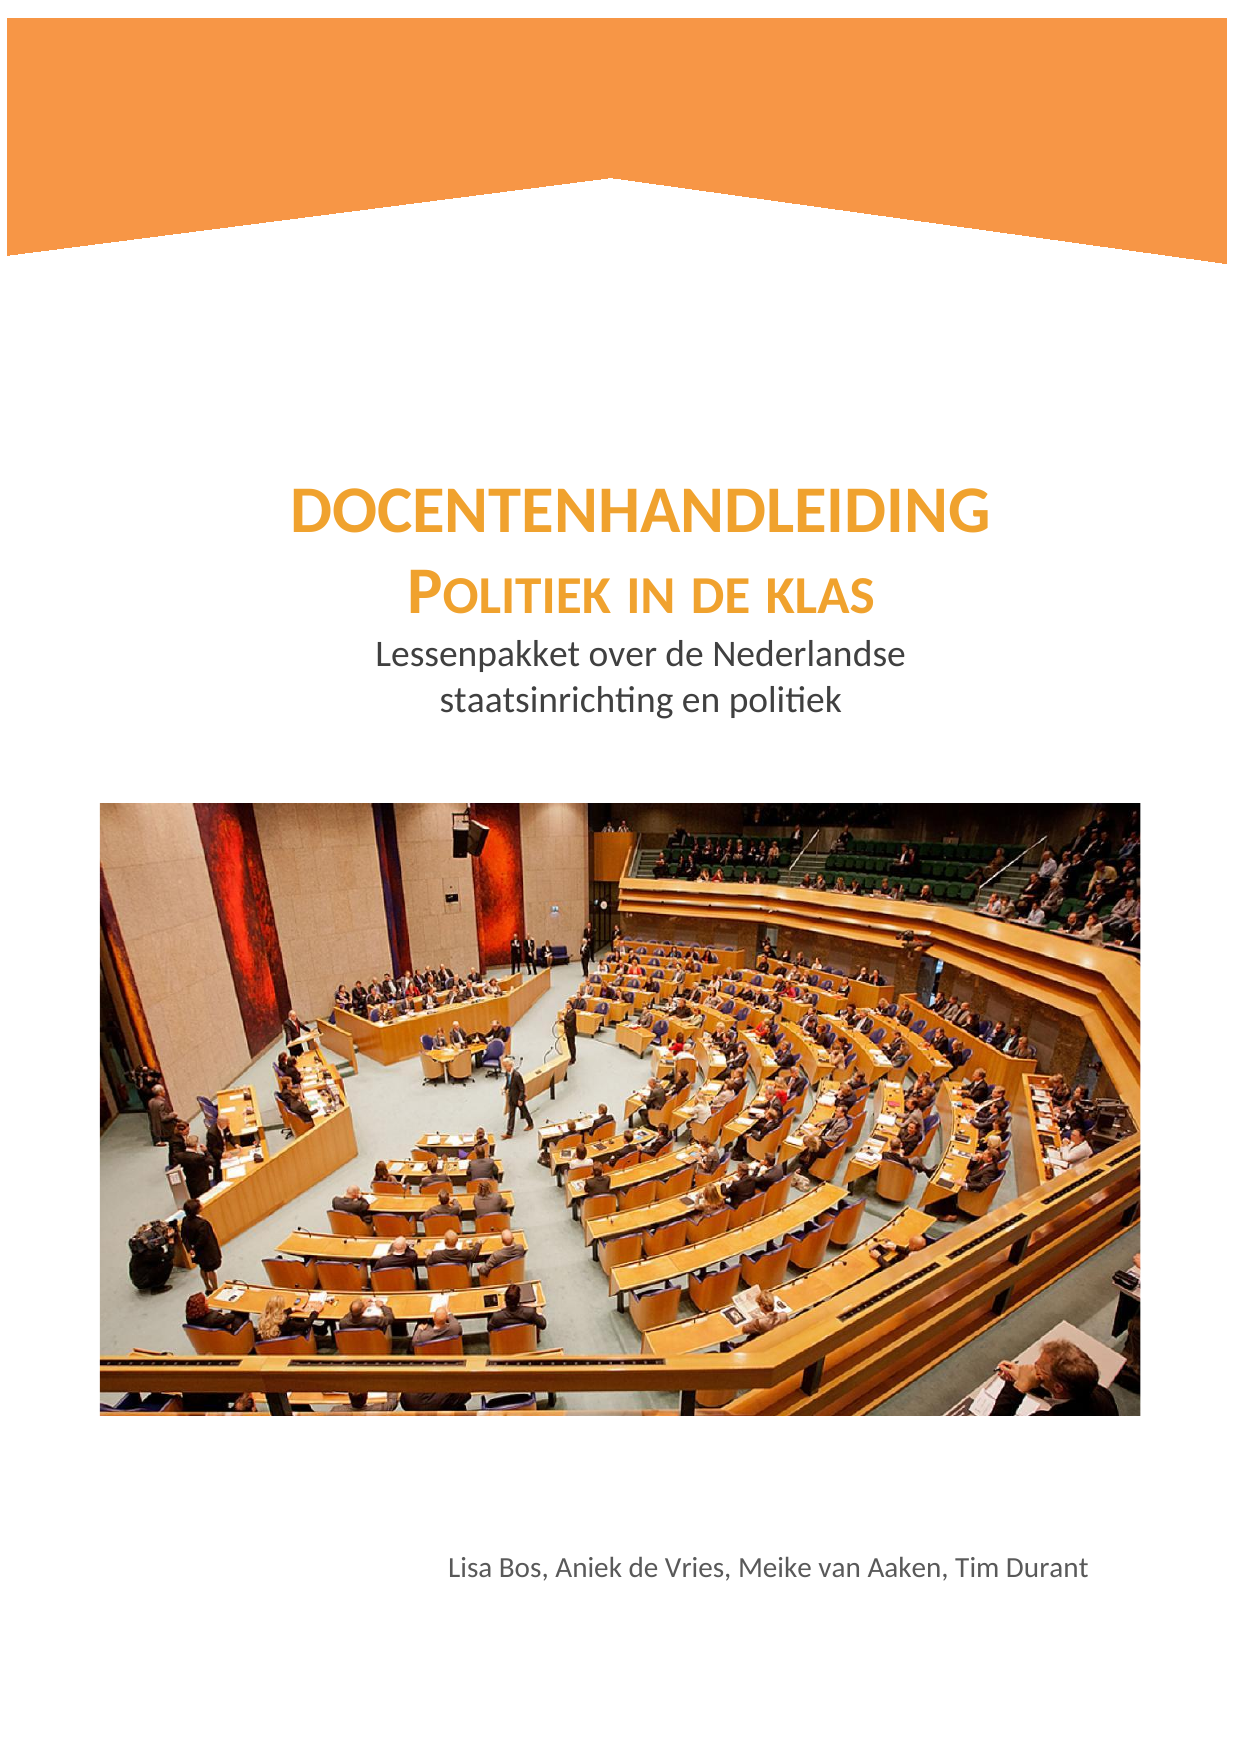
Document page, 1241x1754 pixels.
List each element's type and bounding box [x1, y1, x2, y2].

picture [99, 803, 1141, 1416]
